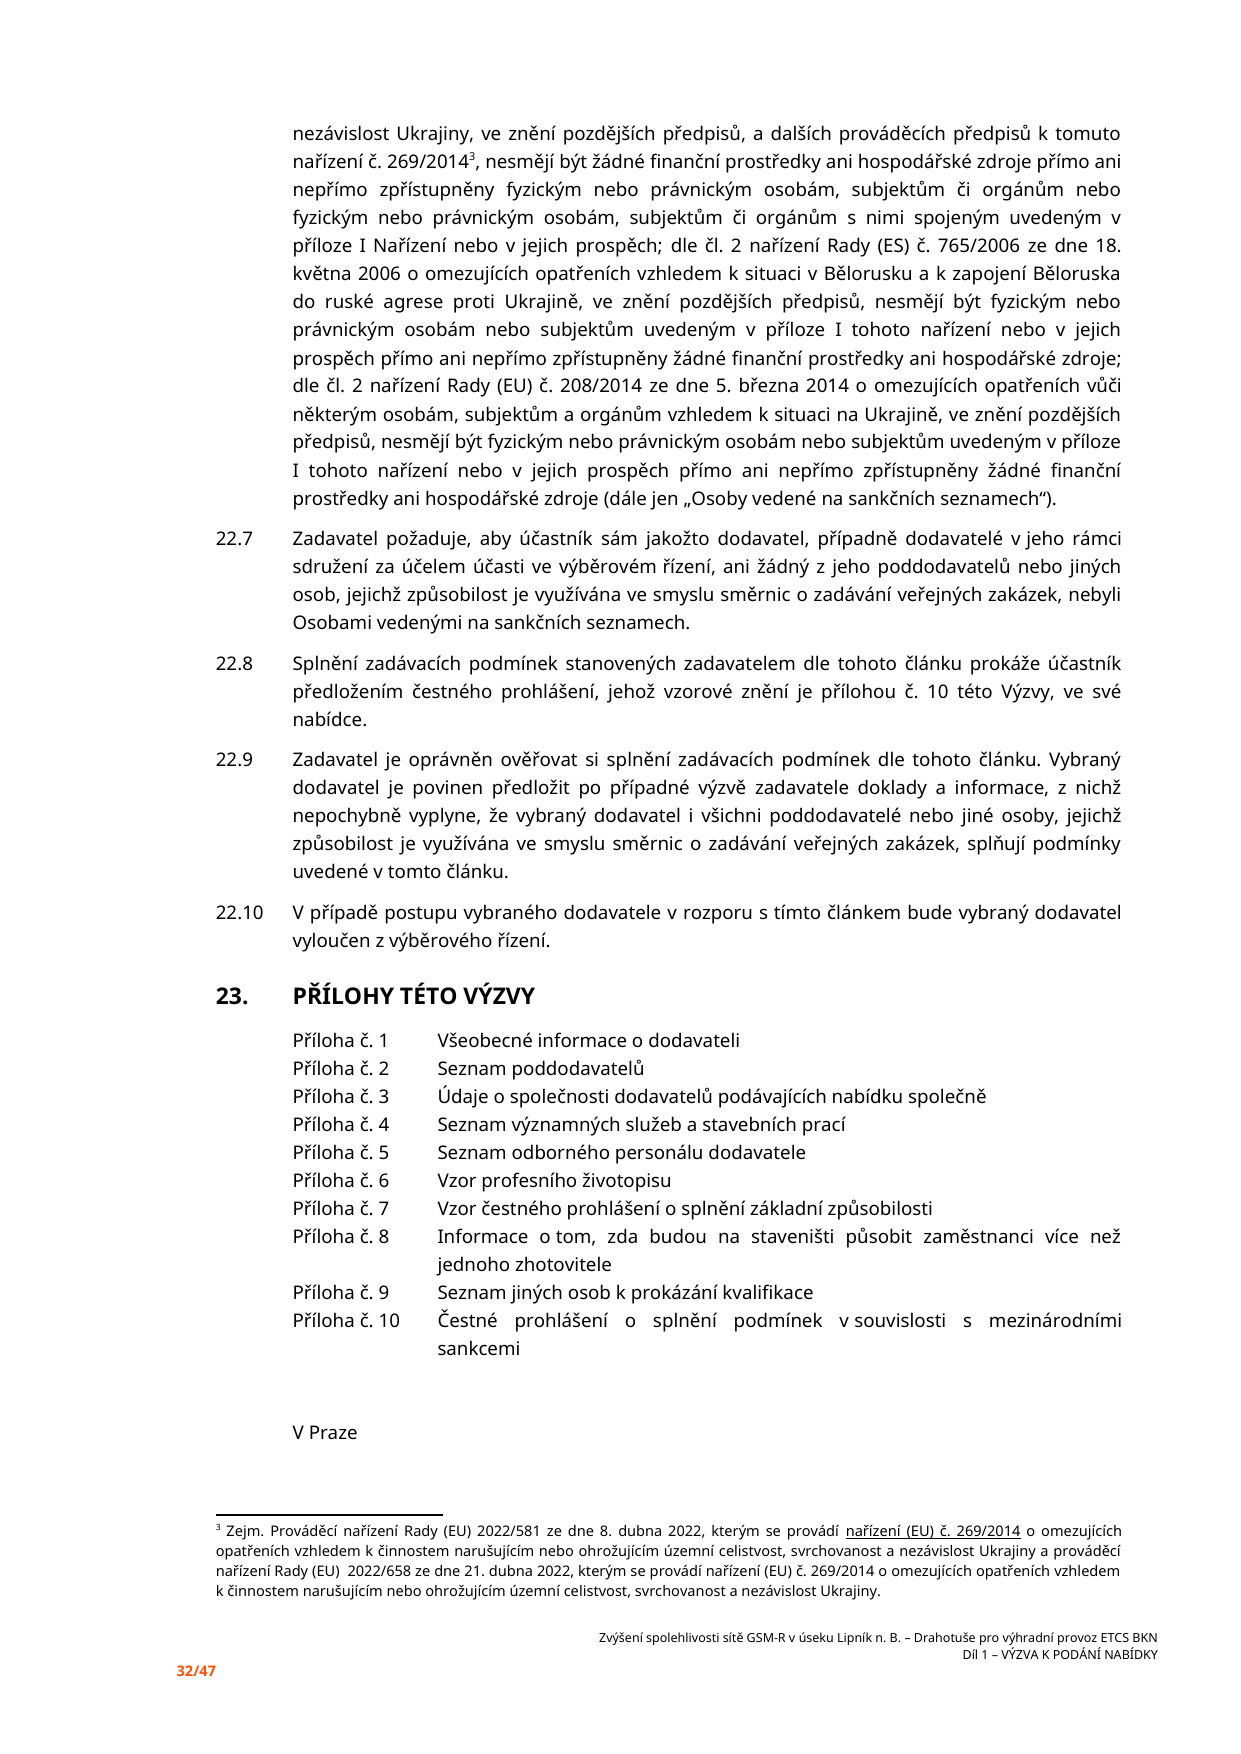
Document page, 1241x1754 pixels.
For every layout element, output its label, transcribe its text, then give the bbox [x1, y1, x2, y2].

text Příloha č. 4 Seznam významných služeb a stavebních prací [292, 1111, 1122, 1137]
text PŘÍLOHY TÉTO VÝZVY [216, 980, 1122, 1011]
text Splnění zadávacích podmínek stanovených zadavatelem dle tohoto článku prokáže účastník předložením čestného prohlášení, jehož vzorové znění je přílohou č. 10 této Výzvy, ve své nabídce. [216, 650, 1122, 732]
text Příloha č. 7 Vzor čestného prohlášení o splnění základní způsobilosti [292, 1195, 1122, 1221]
text Příloha č. 2 Seznam poddodavatelů [292, 1055, 1122, 1081]
text Příloha č. 10 Čestné prohlášení o splnění podmínek v souvislosti s mezinárodními sankcemi [292, 1307, 1122, 1361]
text Příloha č. 1 Všeobecné informace o dodavateli [292, 1027, 1122, 1053]
text Příloha č. 8 Informace o tom, zda budou na staveništi působit zaměstnanci více než jednoho zhotovitele [292, 1223, 1122, 1277]
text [216, 121, 1122, 510]
text V případě postupu vybraného dodavatele v rozporu s tímto článkem bude vybraný dodavatel vyloučen z výběrového řízení. [216, 899, 1122, 953]
text Příloha č. 5 Seznam odborného personálu dodavatele [292, 1139, 1122, 1165]
text Příloha č. 3 Údaje o společnosti dodavatelů podávajících nabídku společně [292, 1083, 1122, 1109]
text Příloha č. 6 Vzor profesního životopisu [292, 1167, 1122, 1193]
text Zadavatel požaduje, aby účastník sám jakožto dodavatel, případně dodavatelé v jeho rámci sdružení za účelem účasti ve výběrovém řízení, ani žádný z jeho poddodavatelů nebo jiných osob, jejichž způsobilost je využívána ve smyslu směrnic o zadávání veřejných zakázek, nebyli Osobami vedenými na sankčních seznamech. [216, 525, 1122, 635]
text Zadavatel je oprávněn ověřovat si splnění zadávacích podmínek dle tohoto článku. Vybraný dodavatel je povinen předložit po případné výzvě zadavatele doklady a informace, z nichž nepochybně vyplyne, že vybraný dodavatel i všichni poddodavatelé nebo jiné osoby, jejichž způsobilost je využívána ve smyslu směrnic o zadávání veřejných zakázek, splňují podmínky uvedené v tomto článku. [216, 747, 1122, 884]
text Příloha č. 9 Seznam jiných osob k prokázání kvalifikace [292, 1279, 1122, 1305]
text V Praze [292, 1419, 1122, 1445]
